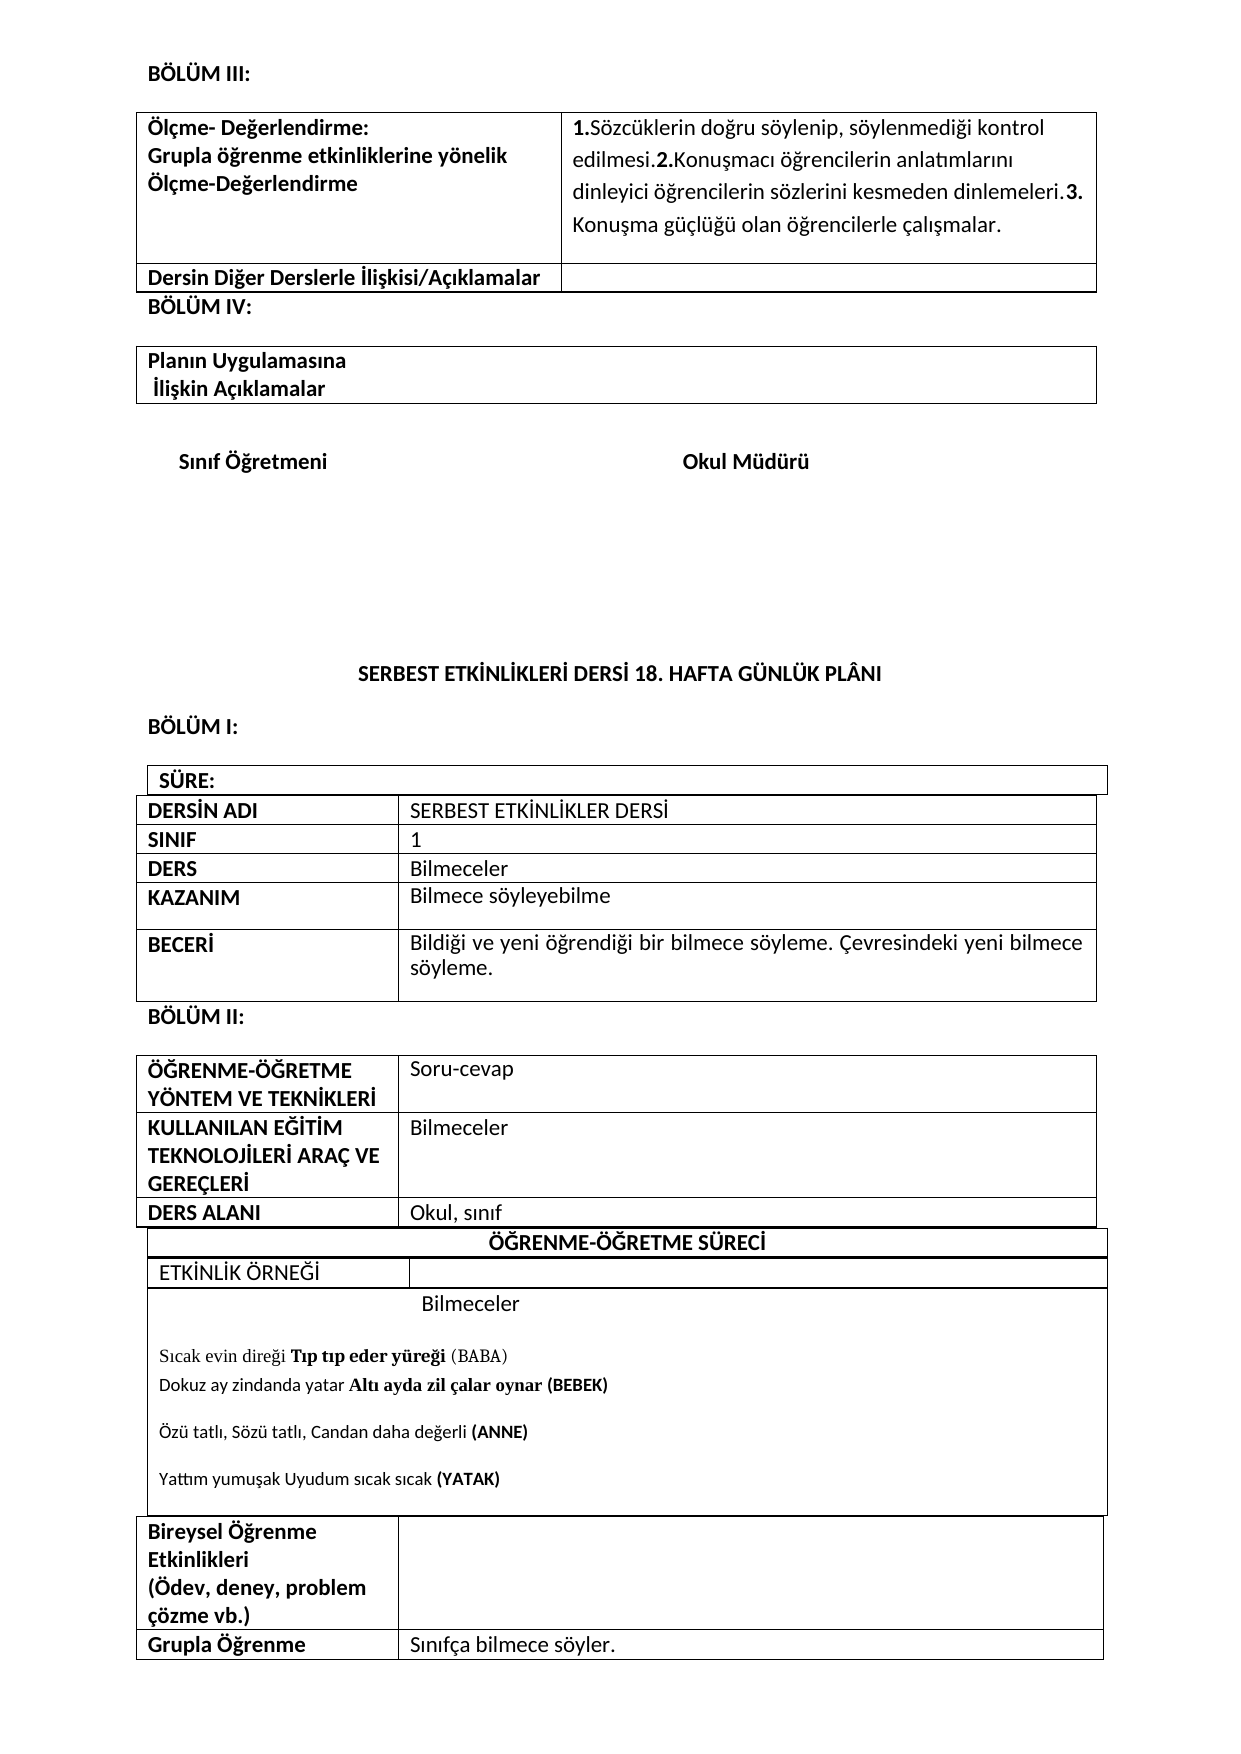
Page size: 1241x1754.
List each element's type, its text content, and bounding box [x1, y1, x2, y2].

table_cell Okul, sınıf [399, 1198, 1096, 1226]
table_cell 1 [399, 825, 1096, 853]
text BÖLÜM I: [148, 712, 1093, 740]
table_header DERSİN ADI [137, 796, 398, 824]
table_cell Bilmeceler [399, 854, 1096, 882]
table_header Soru-cevap [399, 1056, 1096, 1112]
text BÖLÜM II: [148, 1002, 1093, 1030]
table_cell Bilmece söyleyebilme [399, 883, 1096, 929]
table_header Bilmeceler Sıcak evin direği Tıp tıp eder yüreği (BABA) Dokuz ay zindanda yatar Altı ayda zil çalar oynar (BEBEK) Özü tatlı, Sözü tatlı, Candan daha değerli (ANNE) Yattım yumuşak Uyudum sıcak sıcak (YATAK) [148, 1289, 1107, 1515]
table_cell DERS ALANI [137, 1198, 398, 1226]
table_cell Bildiği ve yeni öğrendiği bir bilmece söyleme. Çevresindeki yeni bilmece söyleme. [399, 930, 1096, 1001]
table_header ETKİNLİK ÖRNEĞİ [148, 1259, 409, 1287]
table_cell DERS [137, 854, 398, 882]
table_header [399, 1517, 1103, 1629]
table_cell KULLANILAN EĞİTİM TEKNOLOJİLERİ ARAÇ VE GEREÇLERİ [137, 1113, 398, 1197]
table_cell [399, 1630, 1103, 1659]
table_cell BECERİ [137, 930, 398, 1001]
table_header Bireysel Öğrenme Etkinlikleri (Ödev, deney, problem çözme vb.) [137, 1517, 398, 1629]
text Sınıf Öğretmeni Okul Müdürü [148, 447, 1093, 475]
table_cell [137, 1630, 398, 1659]
table_cell SINIF [137, 825, 398, 853]
table_header ÖĞRENME-ÖĞRETME YÖNTEM VE TEKNİKLERİ [137, 1056, 398, 1112]
table_header SERBEST ETKİNLİKLER DERSİ [399, 796, 1096, 824]
table_header ÖĞRENME-ÖĞRETME SÜRECİ [148, 1229, 1107, 1256]
table_cell KAZANIM [137, 883, 398, 929]
table_cell Dersin Diğer Derslerle İlişkisi/Açıklamalar [137, 264, 561, 291]
table_cell [562, 264, 1096, 291]
text BÖLÜM IV: [148, 293, 1093, 321]
text SERBEST ETKİNLİKLERİ DERSİ 18. HAFTA GÜNLÜK PLÂNI [148, 659, 1093, 687]
table_header Ölçme- Değerlendirme: Grupla öğrenme etkinliklerine yönelik Ölçme-Değerlendirme [137, 113, 561, 262]
table_header [410, 1259, 1107, 1287]
table_cell Bilmeceler [399, 1113, 1096, 1197]
table_header Planın Uygulamasına İlişkin Açıklamalar [137, 347, 1096, 403]
table_header SÜRE: [148, 766, 1107, 794]
table_header 1.Sözcüklerin doğru söylenip, söylenmediği kontrol edilmesi.2.Konuşmacı öğrencilerin anlatımlarını dinleyici öğrencilerin sözlerini kesmeden dinlemeleri.3. Konuşma güçlüğü olan öğrencilerle çalışmalar. [562, 113, 1096, 262]
text BÖLÜM III: [148, 59, 1093, 87]
